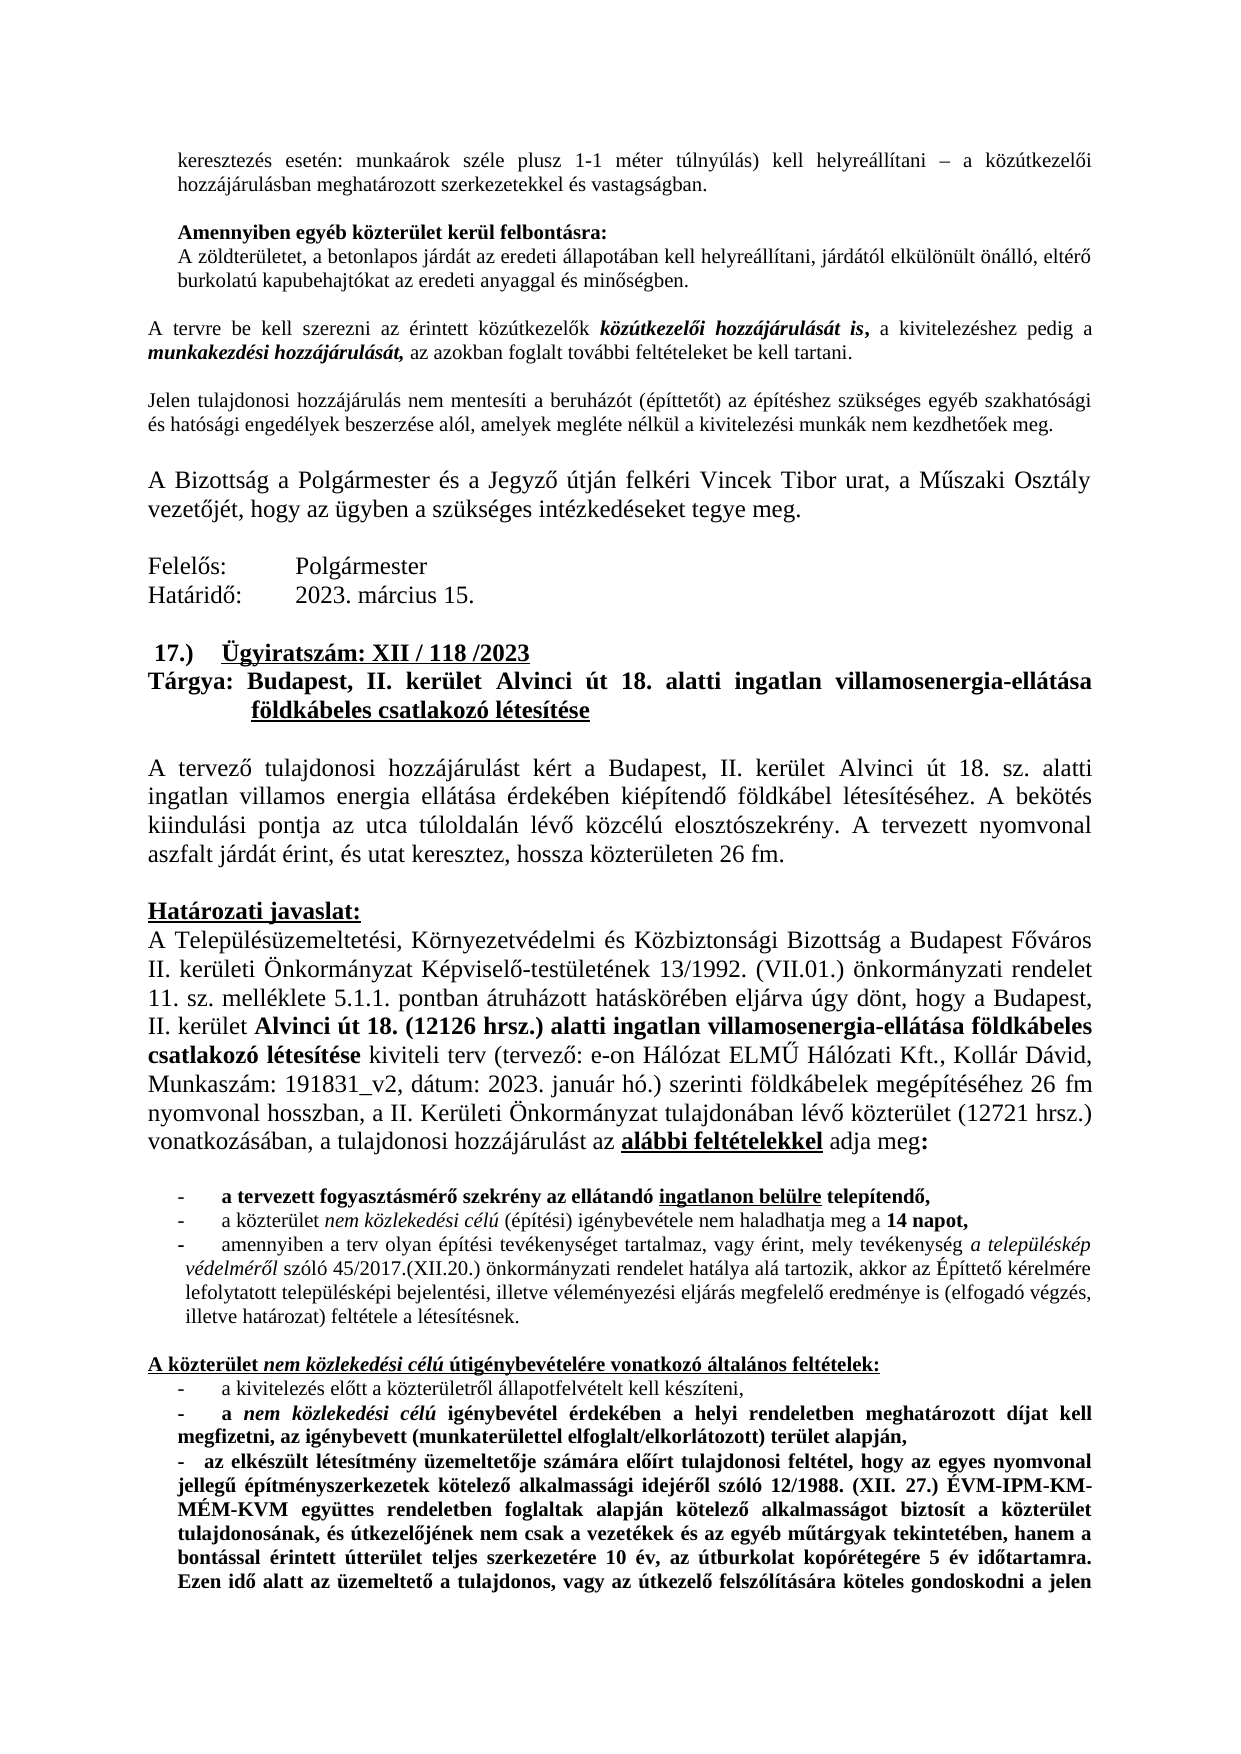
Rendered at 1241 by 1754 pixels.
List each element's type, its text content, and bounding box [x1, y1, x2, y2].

list a nem közlekedési célú igénybevétel érdekében a helyi rendeletben meghatározott díjat kell megfizetni, az igénybevett (munkaterülettel elfoglalt/elkorlátozott) terület alapján, [177, 1400, 1093, 1448]
text A zöldterületet, a betonlapos járdát az eredeti állapotában kell helyreállítani, járdától elkülönült önálló, eltérő burkolatú kapubehajtókat az eredeti anyaggal és minőségben. [177, 244, 1093, 292]
text Felelős: Polgármester [148, 551, 1093, 580]
list a kivitelezés előtt a közterületről állapotfelvételt kell készíteni, [177, 1376, 1093, 1400]
list a tervezett fogyasztásmérő szekrény az ellátandó ingatlanon belülre telepítendő, [177, 1184, 1093, 1208]
text Jelen tulajdonosi hozzájárulás nem mentesíti a beruházót (építtetőt) az építéshez szükséges egyéb szakhatósági és hatósági engedélyek beszerzése alól, amelyek megléte nélkül a kivitelezési munkák nem kezdhetőek meg. [148, 388, 1093, 436]
text A tervező tulajdonosi hozzájárulást kért a Budapest, II. kerület Alvinci út 18. sz. alatti ingatlan villamos energia ellátása érdekében kiépítendő földkábel létesítéséhez. A bekötés kiindulási pontja az utca túloldalán lévő közcélú elosztószekrény. A tervezett nyomvonal aszfalt járdát érint, és utat keresztez, hossza közterületen 26 fm. [148, 753, 1093, 868]
text A Bizottság a Polgármester és a Jegyző útján felkéri Vincek Tibor urat, a Műszaki Osztály vezetőjét, hogy az ügyben a szükséges intézkedéseket tegye meg. [148, 465, 1093, 523]
text A tervre be kell szerezni az érintett közútkezelők közútkezelői hozzájárulását is, a kivitelezéshez pedig a munkakezdési hozzájárulását, az azokban foglalt további feltételeket be kell tartani. [148, 316, 1093, 364]
list a közterület nem közlekedési célú (építési) igénybevétele nem haladhatja meg a 14 napot, [177, 1208, 1093, 1232]
text Tárgya: Budapest, II. kerület Alvinci út 18. alatti ingatlan villamosenergia-ellátása földkábeles csatlakozó létesítése [148, 666, 1093, 724]
text Amennyiben egyéb közterület kerül felbontásra: [177, 220, 1093, 244]
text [177, 148, 1093, 196]
list amennyiben a terv olyan építési tevékenységet tartalmaz, vagy érint, mely tevékenység a településkép védelméről szóló 45/2017.(XII.20.) önkormányzati rendelet hatálya alá tartozik, akkor az Építtető kérelmére lefolytatott településképi bejelentési, illetve véleményezési eljárás megfelelő eredménye is (elfogadó végzés, illetve határozat) feltétele a létesítésnek. [177, 1232, 1093, 1328]
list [177, 1448, 1093, 1593]
text Határidő: 2023. március 15. [148, 580, 1093, 609]
list Ügyiratszám: XII / 118 /2023 [154, 638, 1093, 666]
text A Településüzemeltetési, Környezetvédelmi és Közbiztonsági Bizottság a Budapest Főváros II. kerületi Önkormányzat Képviselő-testületének 13/1992. (VII.01.) önkormányzati rendelet 11. sz. melléklete 5.1.1. pontban átruházott hatáskörében eljárva úgy dönt, hogy a Budapest, II. kerület Alvinci út 18. (12126 hrsz.) alatti ingatlan villamosenergia-ellátása földkábeles csatlakozó létesítése kiviteli terv (tervező: e-on Hálózat ELMŰ Hálózati Kft., Kollár Dávid, Munkaszám: 191831_v2, dátum: 2023. január hó.) szerinti földkábelek megépítéséhez 26 fm nyomvonal hosszban, a II. Kerületi Önkormányzat tulajdonában lévő közterület (12721 hrsz.) vonatkozásában, a tulajdonosi hozzájárulást az alábbi feltételekkel adja meg: [148, 925, 1093, 1155]
text Határozati javaslat: [148, 896, 1093, 925]
text A közterület nem közlekedési célú útigénybevételére vonatkozó általános feltételek: [148, 1352, 1093, 1376]
